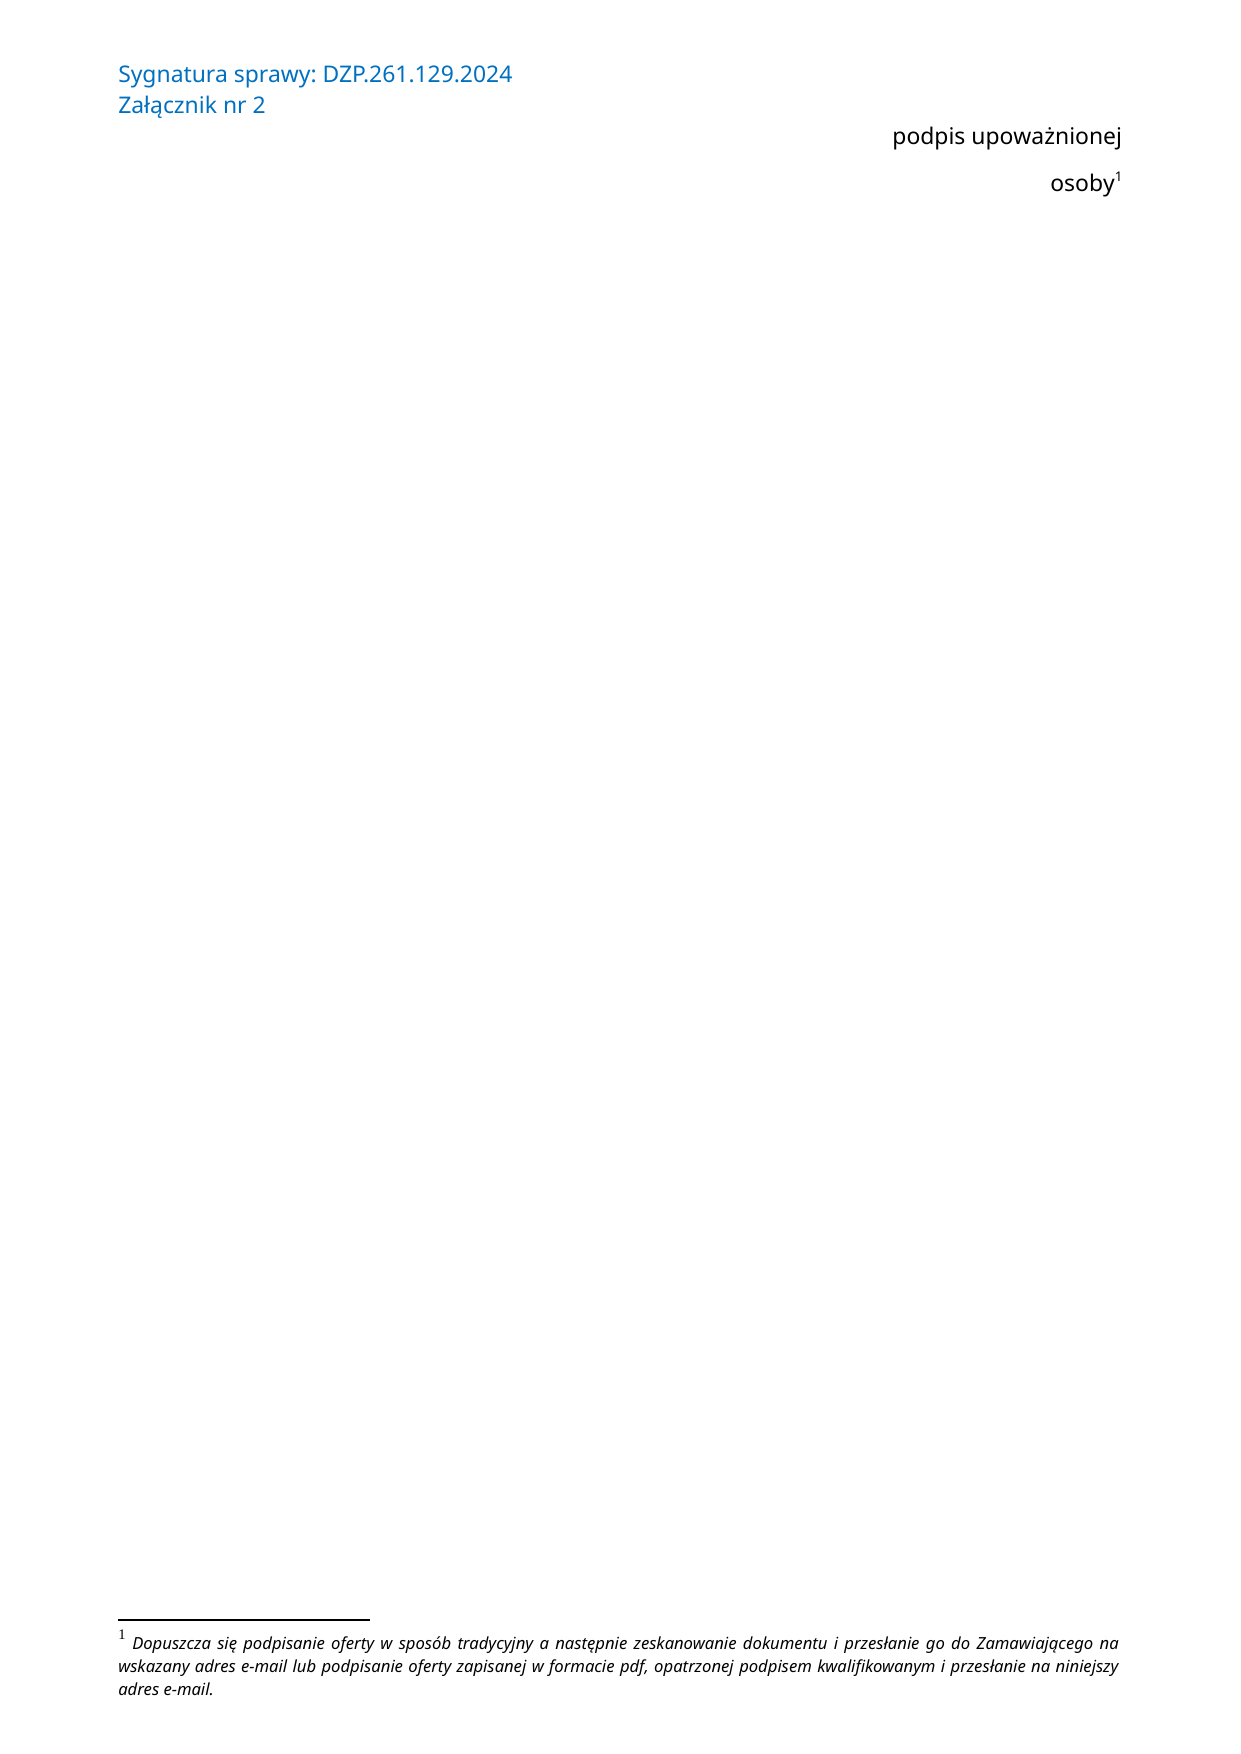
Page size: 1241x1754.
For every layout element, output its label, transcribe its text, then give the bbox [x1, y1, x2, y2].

text podpis upoważnionej osoby [118, 120, 1122, 198]
